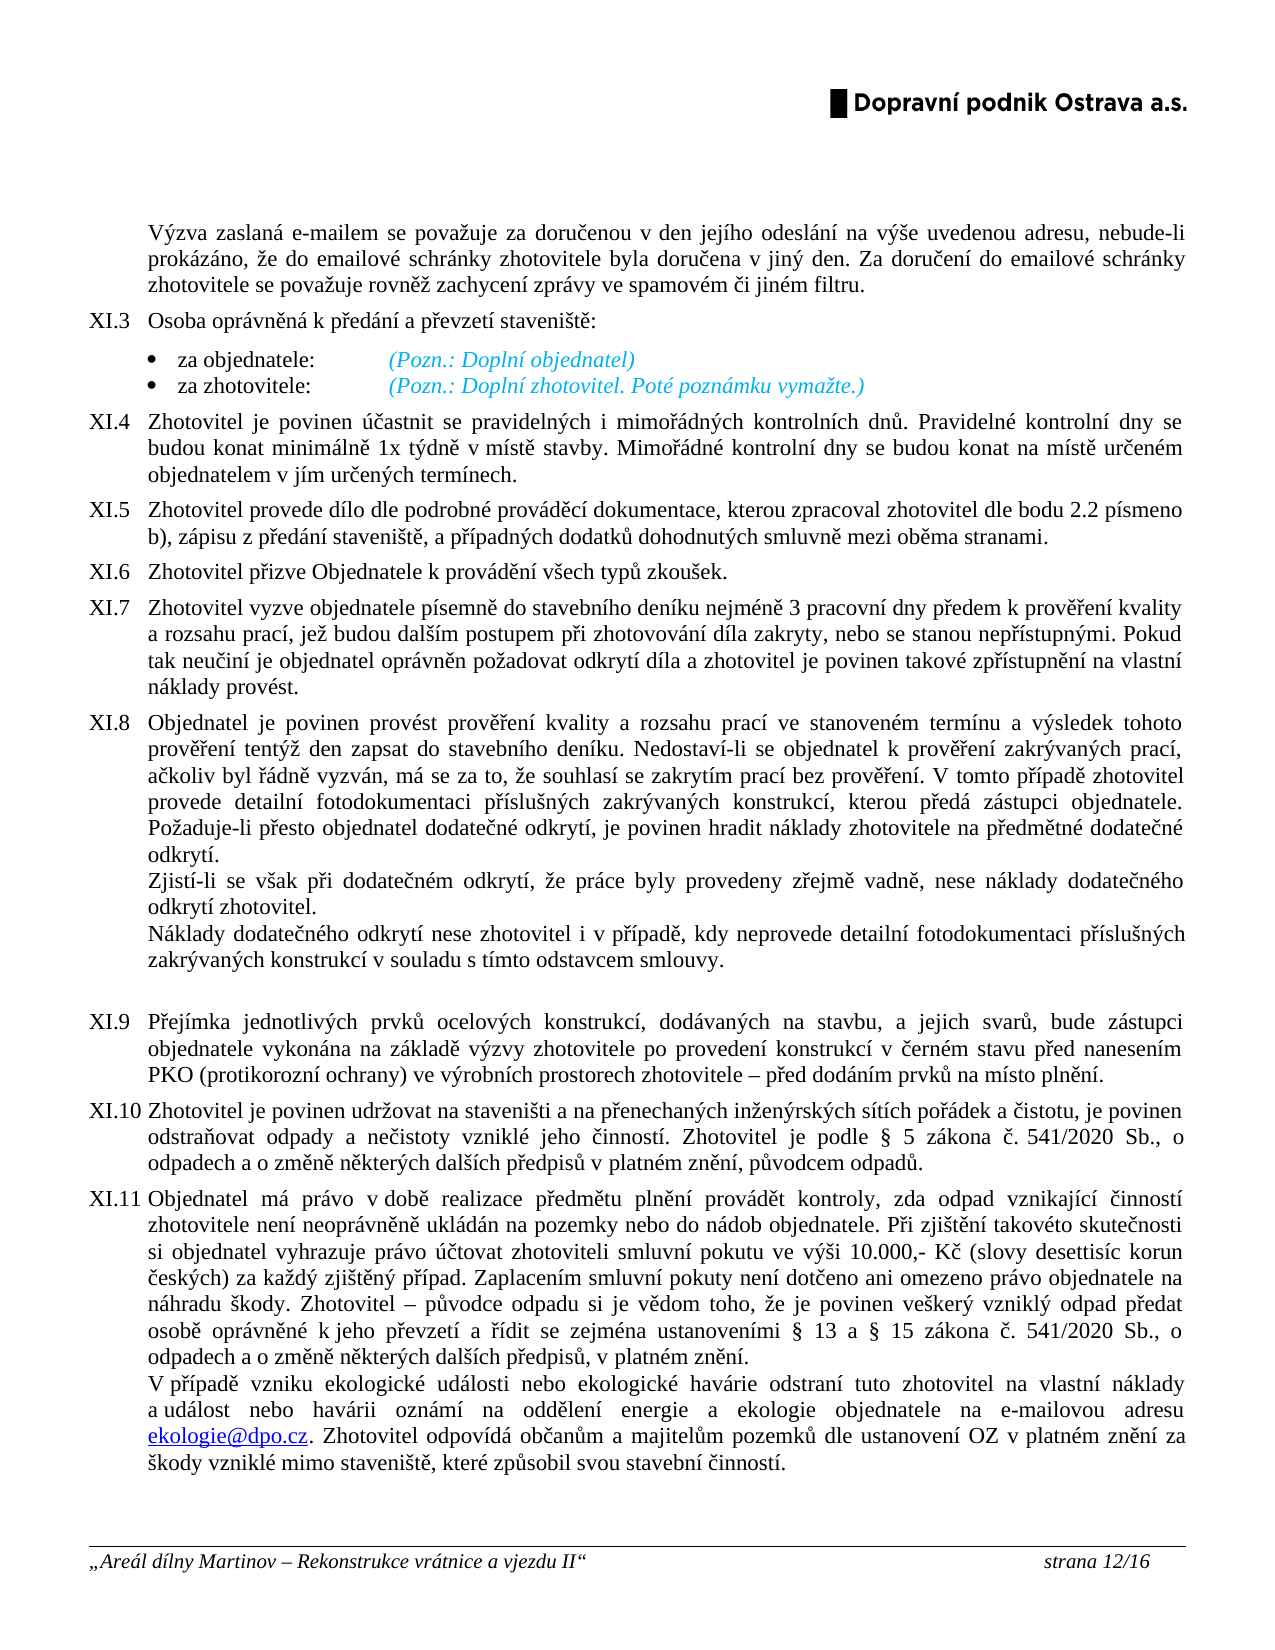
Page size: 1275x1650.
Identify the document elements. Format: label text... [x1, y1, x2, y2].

list Zhotovitel je povinen udržovat na staveništi a na přenechaných inženýrských sítích pořádek a čistotu, je povinen odstraňovat odpady a nečistoty vzniklé jeho činností. Zhotovitel je podle § 5 zákona č. 541/2020 Sb., o odpadech a o změně některých dalších předpisů v platném znění, původcem odpadů. [89, 1097, 1184, 1176]
list Zhotovitel je povinen účastnit se pravidelných i mimořádných kontrolních dnů. Pravidelné kontrolní dny se budou konat minimálně 1x týdně v místě stavby. Mimořádné kontrolní dny se budou konat na místě určeném objednatelem v jím určených termínech. [89, 408, 1184, 487]
text Náklady dodatečného odkrytí nese zhotovitel i v případě, kdy neprovede detailní fotodokumentaci příslušných zakrývaných konstrukcí v souladu s tímto odstavcem smlouvy. [148, 920, 1186, 972]
text Výzva zaslaná e-mailem se považuje za doručenou v den jejího odeslání na výše uvedenou adresu, nebude-li prokázáno, že do emailové schránky zhotovitele byla doručena v jiný den. Za doručení do emailové schránky zhotovitele se považuje rovněž zachycení zprávy ve spamovém či jiném filtru. [148, 218, 1186, 298]
text V případě vzniku ekologické události nebo ekologické havárie odstraní tuto zhotovitel na vlastní náklady a událost nebo havárii oznámí na oddělení energie a ekologie objednatele na e-mailovou adresu ekologie@dpo.cz. Zhotovitel odpovídá občanům a majitelům pozemků dle ustanovení OZ v platném znění za škody vzniklé mimo staveniště, které způsobil svou stavební činností. [148, 1369, 1186, 1475]
list Zhotovitel vyzve objednatele písemně do stavebního deníku nejméně 3 pracovní dny předem k prověření kvality a rozsahu prací, jež budou dalším postupem při zhotovování díla zakryty, nebo se stanou nepřístupnými. Pokud tak neučiní je objednatel oprávněn požadovat odkrytí díla a zhotovitel je povinen takové zpřístupnění na vlastní náklady provést. [89, 594, 1184, 699]
list Přejímka jednotlivých prvků ocelových konstrukcí, dodávaných na stavbu, a jejich svarů, bude zástupci objednatele vykonána na základě výzvy zhotovitele po provedení konstrukcí v černém stavu před nanesením PKO (protikorozní ochrany) ve výrobních prostorech zhotovitele – před dodáním prvků na místo plnění. [89, 1008, 1184, 1087]
list Osoba oprávněná k předání a převzetí staveniště: [89, 307, 1184, 333]
list za zhotovitele: (Pozn.: Doplní zhotovitel. Poté poznámku vymažte.) [148, 372, 1186, 398]
list za objednatele: (Pozn.: Doplní objednatel) [148, 346, 1186, 372]
list Objednatel je povinen provést prověření kvality a rozsahu prací ve stanoveném termínu a výsledek tohoto prověření tentýž den zapsat do stavebního deníku. Nedostaví-li se objednatel k prověření zakrývaných prací, ačkoliv byl řádně vyzván, má se za to, že souhlasí se zakrytím prací bez prověření. V tomto případě zhotovitel provede detailní fotodokumentaci příslušných zakrývaných konstrukcí, kterou předá zástupci objednatele. Požaduje-li přesto objednatel dodatečné odkrytí, je povinen hradit náklady zhotovitele na předmětné dodatečné odkrytí. [89, 709, 1184, 867]
list Zhotovitel přizve Objednatele k provádění všech typů zkoušek. [89, 558, 1184, 585]
picture [830, 89, 1187, 118]
list Zhotovitel provede dílo dle podrobné prováděcí dokumentace, kterou zpracoval zhotovitel dle bodu 2.2 písmeno b), zápisu z předání staveniště, a případných dodatků dohodnutých smluvně mezi oběma stranami. [89, 496, 1184, 549]
text Zjistí-li se však při dodatečném odkrytí, že práce byly provedeny zřejmě vadně, nese náklady dodatečného odkrytí zhotovitel. [148, 867, 1186, 920]
list Objednatel má právo v době realizace předmětu plnění provádět kontroly, zda odpad vznikající činností zhotovitele není neoprávněně ukládán na pozemky nebo do nádob objednatele. Při zjištění takovéto skutečnosti si objednatel vyhrazuje právo účtovat zhotoviteli smluvní pokutu ve výši 10.000,- Kč (slovy desettisíc korun českých) za každý zjištěný případ. Zaplacením smluvní pokuty není dotčeno ani omezeno právo objednatele na náhradu škody. Zhotovitel – původce odpadu si je vědom toho, že je povinen veškerý vzniklý odpad předat osobě oprávněné k jeho převzetí a řídit se zejména ustanoveními § 13 a § 15 zákona č. 541/2020 Sb., o odpadech a o změně některých dalších předpisů, v platném znění. [89, 1185, 1184, 1369]
